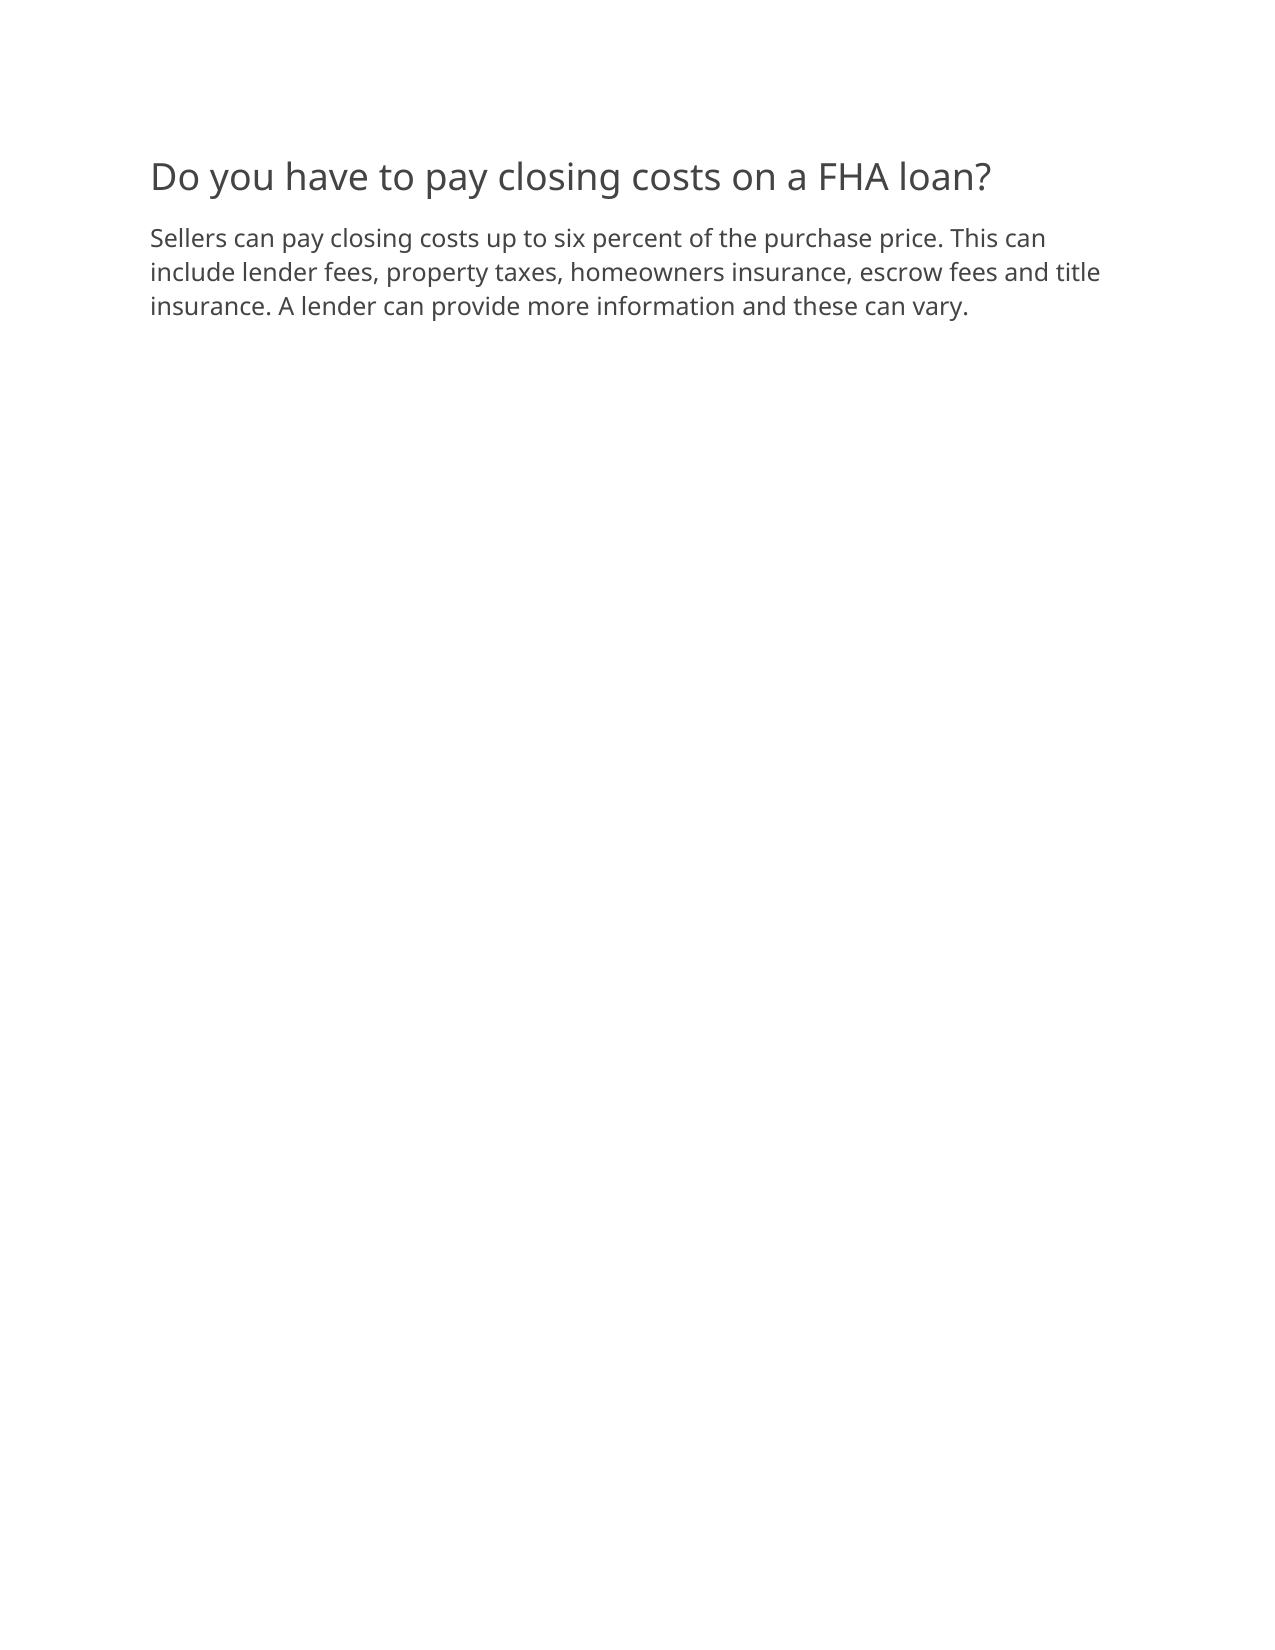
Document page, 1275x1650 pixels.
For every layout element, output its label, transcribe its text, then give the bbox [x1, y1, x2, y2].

text Sellers can pay closing costs up to six percent of the purchase price. This can include lender fees, property taxes, homeowners insurance, escrow fees and title insurance. A lender can provide more information and these can vary. [150, 221, 1125, 323]
subtitle Do you have to pay closing costs on a FHA loan? [150, 150, 1125, 201]
